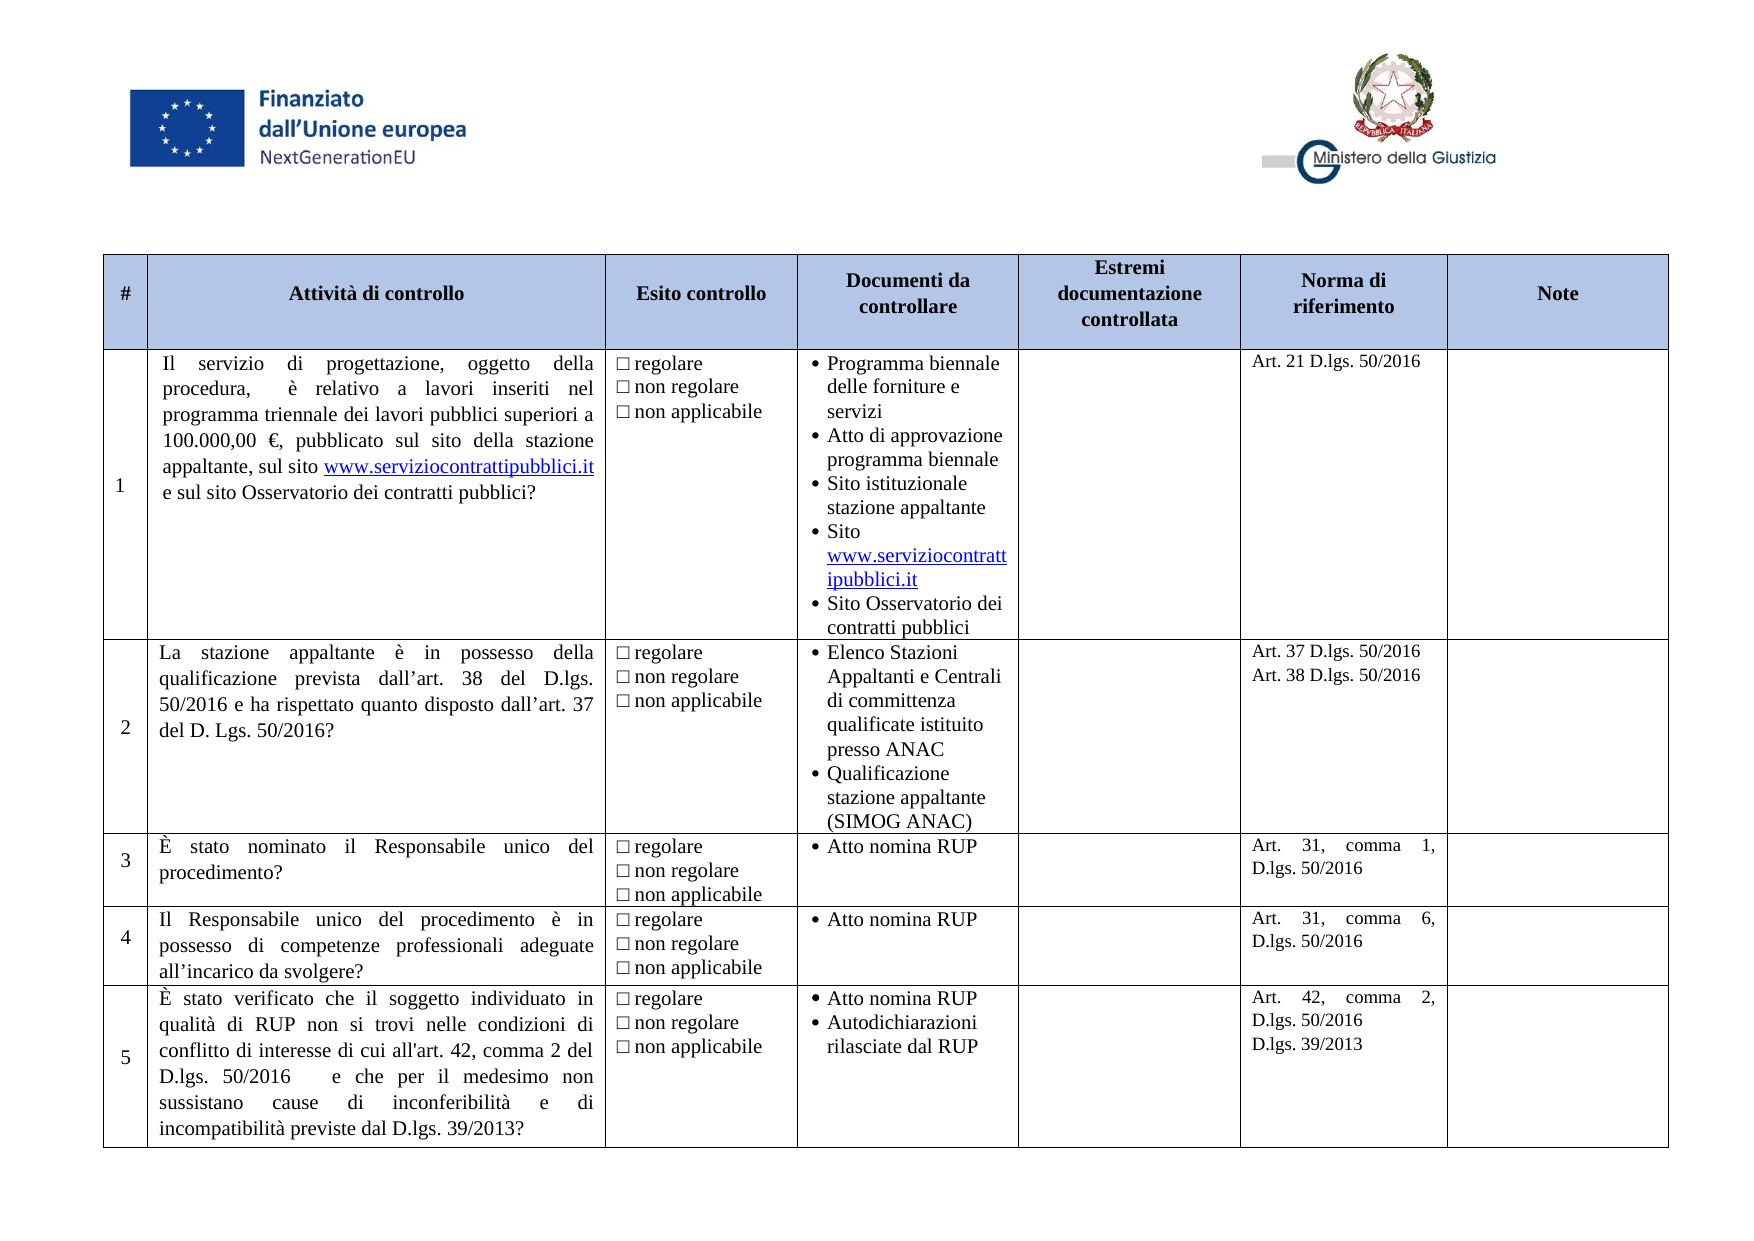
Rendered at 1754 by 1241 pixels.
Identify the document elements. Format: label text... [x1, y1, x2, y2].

table_cell Art. 31, comma 6, D.lgs. 50/2016 [1241, 907, 1447, 985]
table_cell 5 [104, 986, 147, 1147]
table_cell Atto nomina RUP [798, 834, 1018, 906]
table_cell Atto nomina RUP Autodichiarazioni rilasciate dal RUP [798, 986, 1018, 1147]
table_cell □ regolare □ non regolare □ non applicabile [606, 907, 797, 985]
table_cell 4 [104, 907, 147, 985]
table_cell [1448, 907, 1668, 985]
table_cell Art. 21 D.lgs. 50/2016 [1241, 350, 1447, 639]
table_cell Programma biennale delle forniture e servizi Atto di approvazione programma biennale Sito istituzionale stazione appaltante Sito www.serviziocontrattipubblici.it Sito Osservatorio dei contratti pubblici [798, 350, 1018, 639]
table_cell Art. 37 D.lgs. 50/2016 Art. 38 D.lgs. 50/2016 [1241, 640, 1447, 833]
table_cell □ regolare □ non regolare □ non applicabile [606, 640, 797, 833]
table_cell La stazione appaltante è in possesso della qualificazione prevista dall’art. 38 del D.lgs. 50/2016 e ha rispettato quanto disposto dall’art. 37 del D. Lgs. 50/2016? [148, 640, 605, 833]
table_cell [1019, 640, 1240, 833]
table_cell [1019, 986, 1240, 1147]
table_cell È stato verificato che il soggetto individuato in qualità di RUP non si trovi nelle condizioni di conflitto di interesse di cui all'art. 42, comma 2 del D.lgs. 50/2016 e che per il medesimo non sussistano cause di inconferibilità e di incompatibilità previste dal D.lgs. 39/2013? [148, 986, 605, 1147]
table_cell 2 [104, 640, 147, 833]
table_cell [1448, 640, 1668, 833]
table_cell Art. 42, comma 2, D.lgs. 50/2016 D.lgs. 39/2013 [1241, 986, 1447, 1147]
table_cell Art. 31, comma 1, D.lgs. 50/2016 [1241, 834, 1447, 906]
table_header Norma di riferimento [1241, 255, 1447, 349]
table_cell [1019, 907, 1240, 985]
table_cell Atto nomina RUP [798, 907, 1018, 985]
picture [118, 80, 485, 177]
table_cell [1448, 986, 1668, 1147]
table_cell Il servizio di progettazione, oggetto della procedura, è relativo a lavori inseriti nel programma triennale dei lavori pubblici superiori a 100.000,00 €, pubblicato sul sito della stazione appaltante, sul sito www.serviziocontrattipubblici.it e sul sito Osservatorio dei contratti pubblici? [148, 350, 605, 639]
table_cell Elenco Stazioni Appaltanti e Centrali di committenza qualificate istituito presso ANAC Qualificazione stazione appaltante (SIMOG ANAC) [798, 640, 1018, 833]
table_header Documenti da controllare [798, 255, 1018, 349]
table_header Note [1448, 255, 1668, 349]
table_cell Il Responsabile unico del procedimento è in possesso di competenze professionali adeguate all’incarico da svolgere? [148, 907, 605, 985]
table_cell [1448, 834, 1668, 906]
table_cell [1019, 350, 1240, 639]
table_header Esito controllo [606, 255, 797, 349]
table_cell È stato nominato il Responsabile unico del procedimento? [148, 834, 605, 906]
table_header # [104, 255, 147, 349]
table_cell 3 [104, 834, 147, 906]
table_cell □ regolare □ non regolare □ non applicabile [606, 986, 797, 1147]
table_cell [1448, 350, 1668, 639]
table_cell [1019, 834, 1240, 906]
table_cell □ regolare □ non regolare □ non applicabile [606, 350, 797, 639]
table_cell 1 [104, 350, 147, 639]
table_header Attività di controllo [148, 255, 605, 349]
picture [1199, 42, 1605, 227]
table_header Estremi documentazione controllata [1019, 255, 1240, 349]
table_cell □ regolare □ non regolare □ non applicabile [606, 834, 797, 906]
